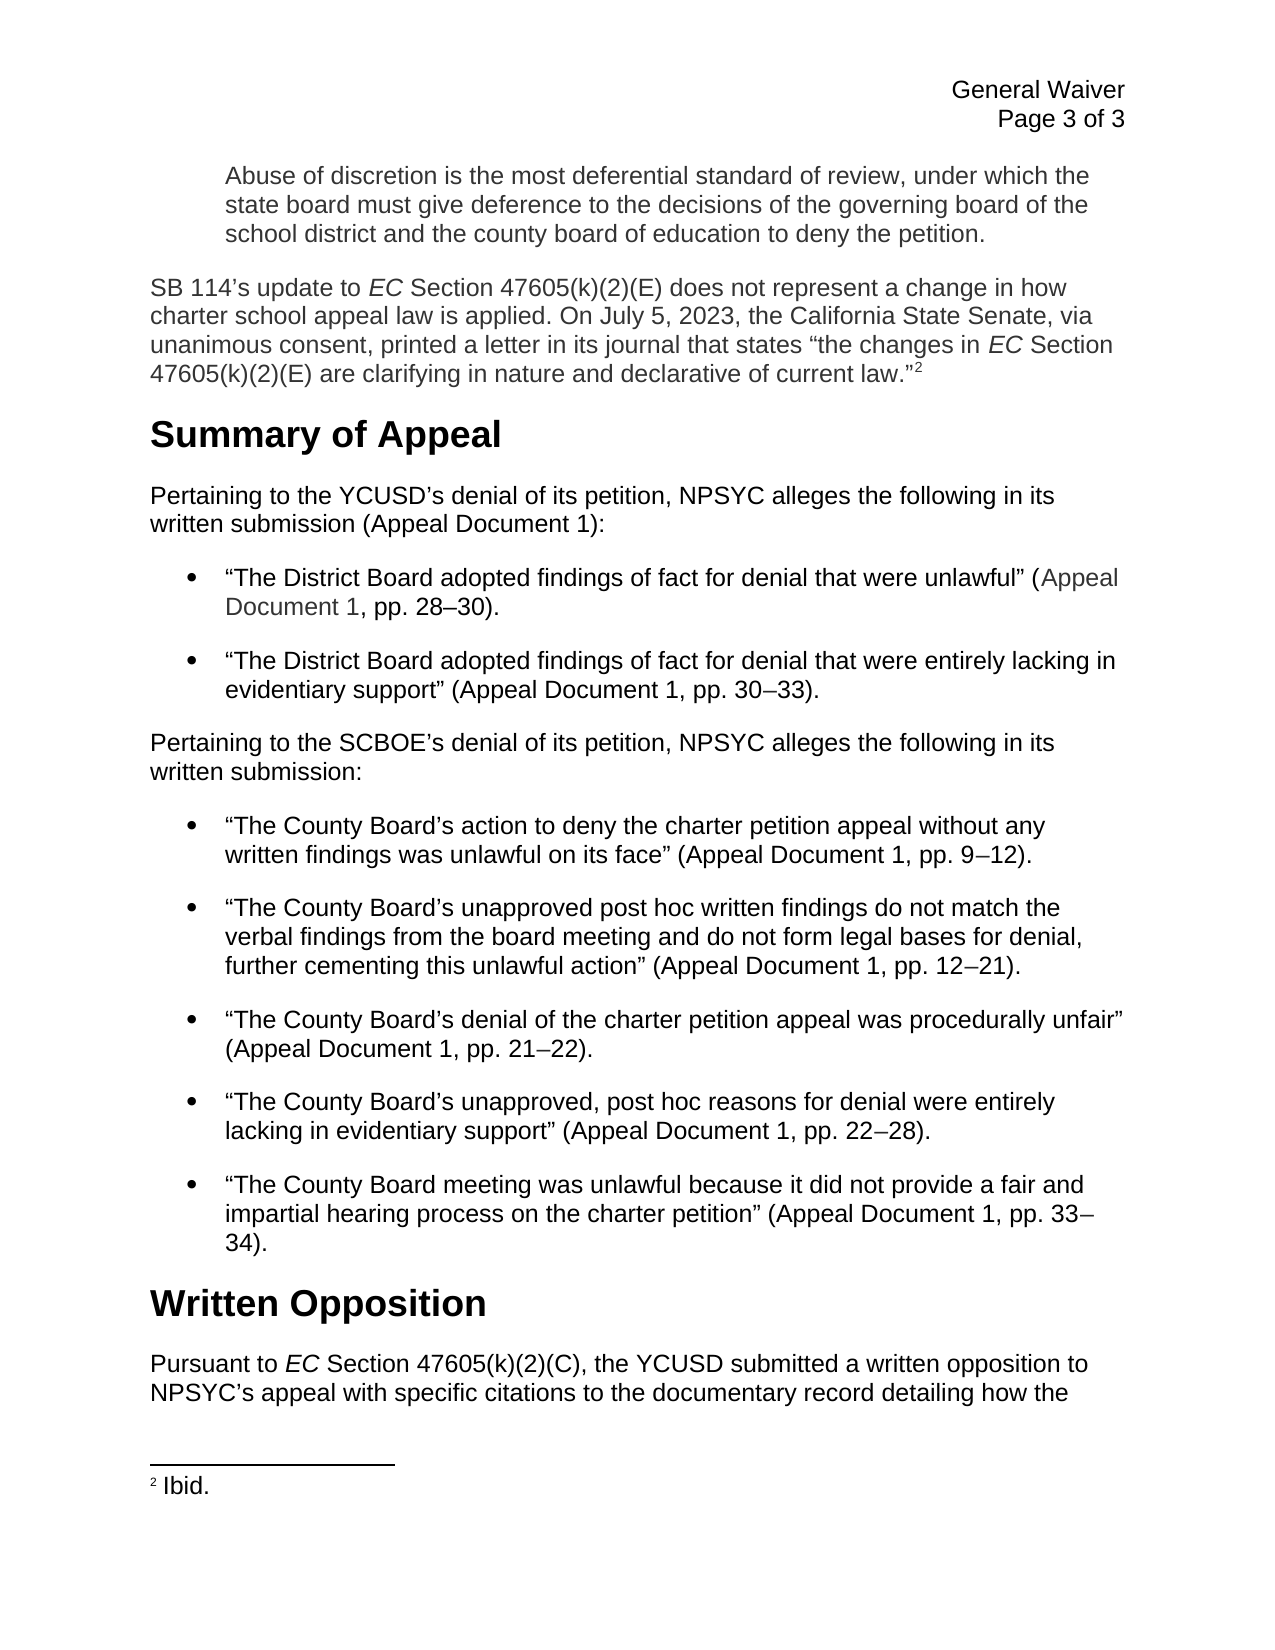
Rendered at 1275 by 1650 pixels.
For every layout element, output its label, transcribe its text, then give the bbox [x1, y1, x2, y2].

list “The District Board adopted findings of fact for denial that were unlawful” (Appeal Document 1, pp. 28–30). [187, 563, 1125, 621]
list “The County Board meeting was unlawful because it did not provide a fair and impartial hearing process on the charter petition” (Appeal Document 1, pp. 33–34). [187, 1170, 1125, 1256]
list “The District Board adopted findings of fact for denial that were entirely lacking in evidentiary support” (Appeal Document 1, pp. 30–33). [187, 646, 1125, 703]
text Summary of Appeal [150, 412, 1125, 456]
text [150, 1349, 1125, 1407]
list “The County Board’s unapproved post hoc written findings do not match the verbal findings from the board meeting and do not form legal bases for denial, further cementing this unlawful action” (Appeal Document 1, pp. 12–21). [187, 893, 1125, 980]
text Abuse of discretion is the most deferential standard of review, under which the state board must give deference to the decisions of the governing board of the school district and the county board of education to deny the petition. [225, 161, 1125, 247]
text Pertaining to the SCBOE’s denial of its petition, NPSYC alleges the following in its written submission: [150, 728, 1125, 786]
text Pertaining to the YCUSD’s denial of its petition, NPSYC alleges the following in its written submission (Appeal Document 1): [150, 481, 1125, 538]
list “The County Board’s unapproved, post hoc reasons for denial were entirely lacking in evidentiary support” (Appeal Document 1, pp. 22–28). [187, 1087, 1125, 1145]
text Written Opposition [150, 1281, 1125, 1324]
text SB 114’s update to EC Section 47605(k)(2)(E) does not represent a change in how charter school appeal law is applied. On July 5, 2023, the California State Senate, via unanimous consent, printed a letter in its journal that states “the changes in EC Section 47605(k)(2)(E) are clarifying in nature and declarative of current law.” [150, 272, 1125, 387]
list “The County Board’s denial of the charter petition appeal was procedurally unfair” (Appeal Document 1, pp. 21–22). [187, 1005, 1125, 1062]
list “The County Board’s action to deny the charter petition appeal without any written findings was unlawful on its face” (Appeal Document 1, pp. 9–12). [187, 811, 1125, 868]
